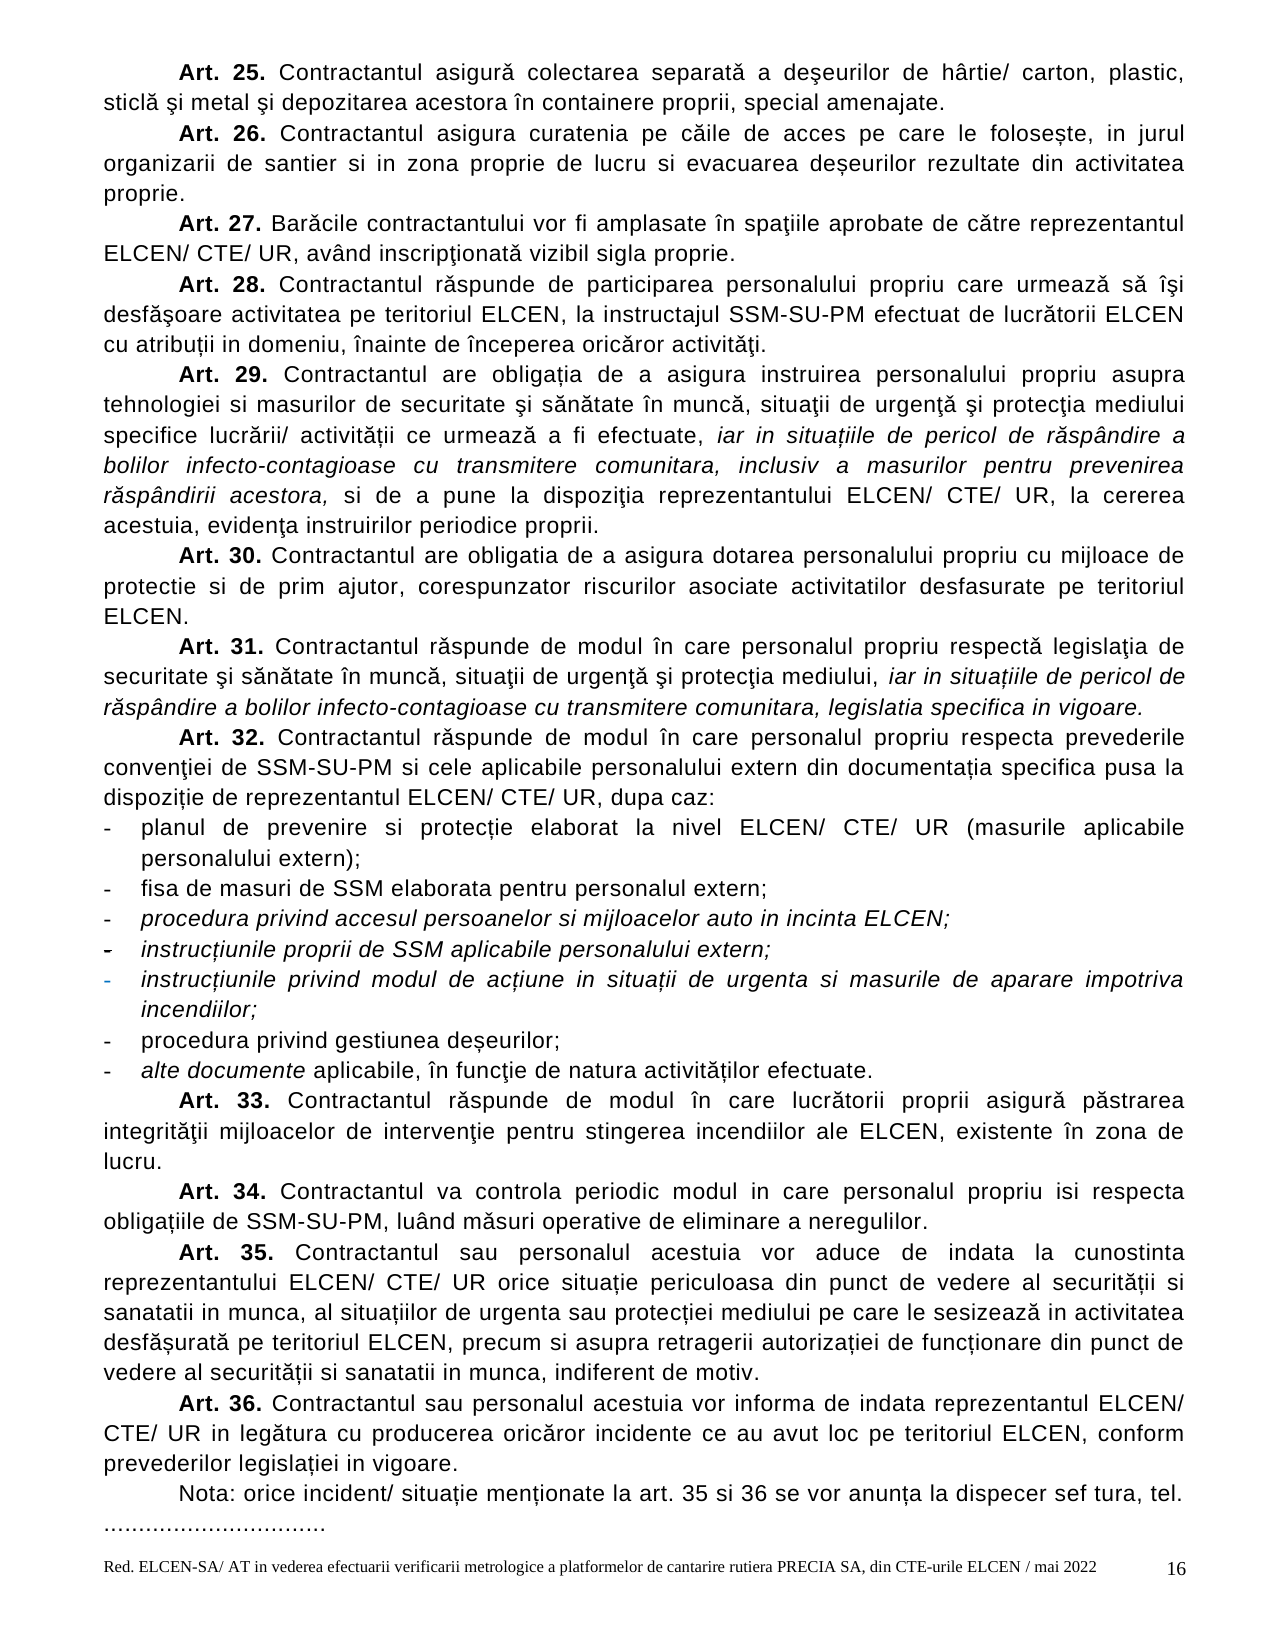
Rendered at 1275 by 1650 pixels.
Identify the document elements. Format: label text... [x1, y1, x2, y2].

text Art. 27. Barǎcile contractantului vor fi amplasate în spaţiile aprobate de cǎtre reprezentantul ELCEN/ CTE/ UR, având inscripţionatǎ vizibil sigla proprie. [103, 210, 1186, 267]
list instrucțiunile proprii de SSM aplicabile personalului extern; [103, 936, 1186, 962]
text Art. 30. Contractantul are obligatia de a asigura dotarea personalului propriu cu mijloace de protectie si de prim ajutor, corespunzator riscurilor asociate activitatilor desfasurate pe teritoriul ELCEN. [103, 542, 1186, 629]
list fisa de masuri de SSM elaborata pentru personalul extern; [103, 875, 1186, 901]
text Art. 32. Contractantul rǎspunde de modul în care personalul propriu respecta prevederile convenţiei de SSM-SU-PM si cele aplicabile personalului extern din documentația specifica pusa la dispoziție de reprezentantul ELCEN/ CTE/ UR, dupa caz: [103, 724, 1186, 810]
list procedura privind accesul persoanelor si mijloacelor auto in incinta ELCEN; [103, 905, 1186, 932]
text Art. 28. Contractantul rǎspunde de participarea personalului propriu care urmeazǎ sǎ îşi desfăşoare activitatea pe teritoriul ELCEN, la instructajul SSM-SU-PM efectuat de lucrătorii ELCEN cu atribuții in domeniu, înainte de începerea oricǎror activitǎţi. [103, 271, 1186, 357]
text Art. 34. Contractantul va controla periodic modul in care personalul propriu isi respecta obligațiile de SSM-SU-PM, luând mǎsuri operative de eliminare a neregulilor. [103, 1178, 1186, 1234]
list procedura privind gestiunea deșeurilor; [103, 1027, 1186, 1053]
text Art. 33. Contractantul rǎspunde de modul în care lucrătorii proprii asigurǎ păstrarea integrităţii mijloacelor de intervenţie pentru stingerea incendiilor ale ELCEN, existente în zona de lucru. [103, 1087, 1186, 1174]
text Art. 31. Contractantul rǎspunde de modul în care personalul propriu respectǎ legislaţia de securitate şi sănătate în muncă, situaţii de urgenţǎ şi protecţia mediului, iar in situațiile de pericol de răspândire a bolilor infecto-contagioase cu transmitere comunitara, legislatia specifica in vigoare. [103, 633, 1186, 720]
text Art. 26. Contractantul asigura curatenia pe căile de acces pe care le folosește, in jurul organizarii de santier si in zona proprie de lucru si evacuarea deșeurilor rezultate din activitatea proprie. [103, 119, 1186, 206]
list planul de prevenire si protecție elaborat la nivel ELCEN/ CTE/ UR (masurile aplicabile personalului extern); [103, 814, 1186, 871]
text Art. 35. Contractantul sau personalul acestuia vor aduce de indata la cunostinta reprezentantului ELCEN/ CTE/ UR orice situație periculoasa din punct de vedere al securității si sanatatii in munca, al situațiilor de urgenta sau protecției mediului pe care le sesizează in activitatea desfășurată pe teritoriul ELCEN, precum si asupra retragerii autorizației de funcționare din punct de vedere al securității si sanatatii in munca, indiferent de motiv. [103, 1238, 1186, 1386]
text Art. 29. Contractantul are obligația de a asigura instruirea personalului propriu asupra tehnologiei si masurilor de securitate şi sănătate în muncă, situaţii de urgenţǎ şi protecţia mediului specifice lucrării/ activității ce urmează a fi efectuate, iar in situațiile de pericol de răspândire a bolilor infecto-contagioase cu transmitere comunitara, inclusiv a masurilor pentru prevenirea răspândirii acestora, si de a pune la dispoziţia reprezentantului ELCEN/ CTE/ UR, la cererea acestuia, evidenţa instruirilor periodice proprii. [103, 361, 1186, 538]
list instrucțiunile privind modul de acțiune in situații de urgenta si masurile de aparare impotriva incendiilor; [103, 966, 1186, 1023]
text Art. 25. Contractantul asigurǎ colectarea separatǎ a deşeurilor de hârtie/ carton, plastic, sticlă şi metal şi depozitarea acestora în containere proprii, special amenajate. [103, 59, 1186, 116]
list alte documente aplicabile, în funcţie de natura activităților efectuate. [103, 1057, 1186, 1083]
text Nota: orice incident/ situație menționate la art. 35 si 36 se vor anunța la dispecer sef tura, tel. ................................ [103, 1480, 1186, 1537]
text Art. 36. Contractantul sau personalul acestuia vor informa de indata reprezentantul ELCEN/ CTE/ UR in legătura cu producerea oricăror incidente ce au avut loc pe teritoriul ELCEN, conform prevederilor legislației in vigoare. [103, 1389, 1186, 1476]
